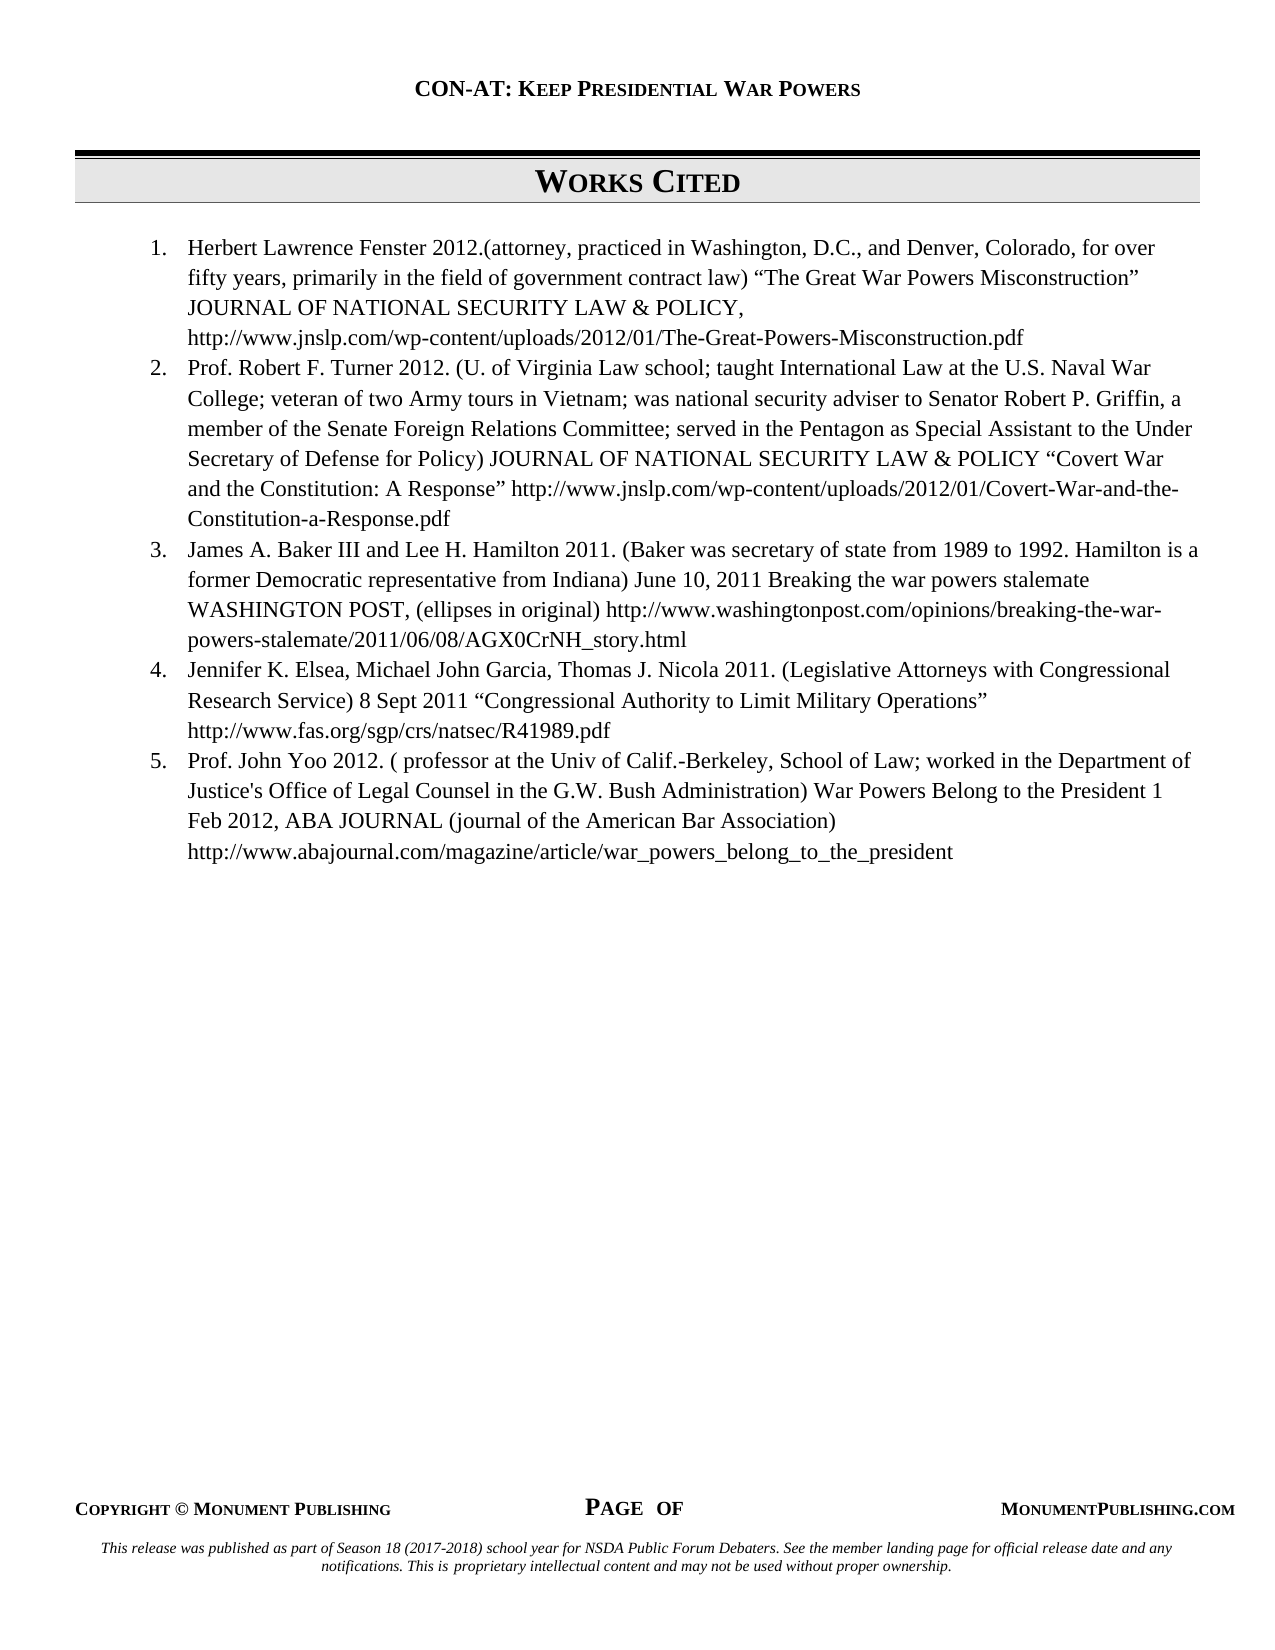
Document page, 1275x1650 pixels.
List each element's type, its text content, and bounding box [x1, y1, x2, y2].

list Jennifer K. Elsea, Michael John Garcia, Thomas J. Nicola 2011. (Legislative Attorneys with Congressional Research Service) 8 Sept 2011 “Congressional Authority to Limit Military Operations” http://www.fas.org/sgp/crs/natsec/R41989.pdf [150, 657, 1200, 743]
list James A. Baker III and Lee H. Hamilton 2011. (Baker was secretary of state from 1989 to 1992. Hamilton is a former Democratic representative from Indiana) June 10, 2011 Breaking the war powers stalemate WASHINGTON POST, (ellipses in original) http://www.washingtonpost.com/opinions/breaking-the-war-powers-stalemate/2011/06/08/AGX0CrNH_story.html [150, 536, 1200, 653]
list Prof. Robert F. Turner 2012. (U. of Virginia Law school; taught International Law at the U.S. Naval War College; veteran of two Army tours in Vietnam; was national security adviser to Senator Robert P. Griffin, a member of the Senate Foreign Relations Committee; served in the Pentagon as Special Assistant to the Under Secretary of Defense for Policy) JOURNAL OF NATIONAL SECURITY LAW & POLICY “Covert War and the Constitution: A Response” http://www.jnslp.com/wp-content/uploads/2012/01/Covert-War-and-the-Constitution-a-Response.pdf [150, 354, 1200, 532]
list Prof. John Yoo 2012. ( professor at the Univ of Calif.-Berkeley, School of Law; worked in the Department of Justice's Office of Legal Counsel in the G.W. Bush Administration) War Powers Belong to the President 1 Feb 2012, ABA JOURNAL (journal of the American Bar Association) http://www.abajournal.com/magazine/article/war_powers_belong_to_the_president [150, 747, 1200, 864]
list Herbert Lawrence Fenster 2012.(attorney, practiced in Washington, D.C., and Denver, Colorado, for over fifty years, primarily in the field of government contract law) “The Great War Powers Misconstruction” JOURNAL OF NATIONAL SECURITY LAW & POLICY, http://www.jnslp.com/wp-content/uploads/2012/01/The-Great-Powers-Misconstruction.pdf [150, 234, 1200, 351]
title Works Cited [75, 159, 1200, 202]
